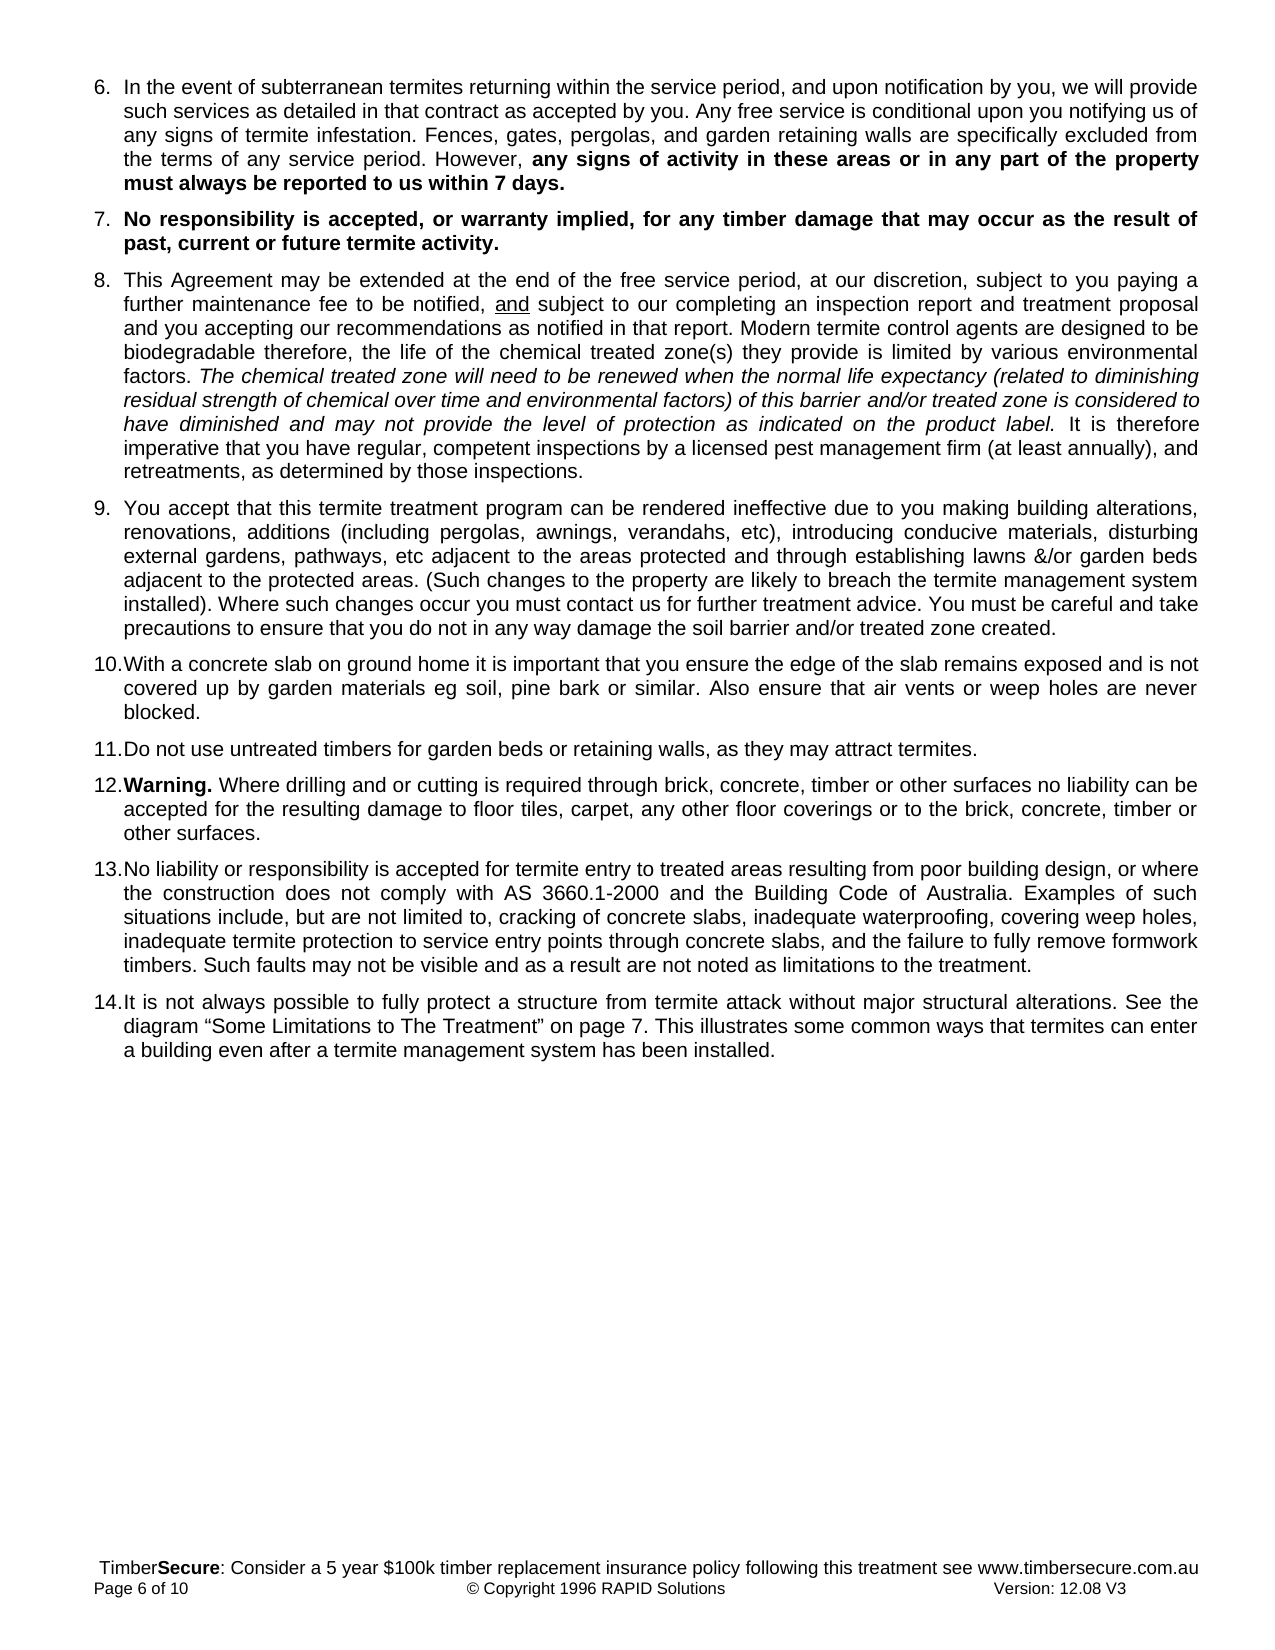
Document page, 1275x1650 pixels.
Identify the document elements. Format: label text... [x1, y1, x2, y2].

list No responsibility is accepted, or warranty implied, for any timber damage that may occur as the result of past, current or future termite activity. [94, 207, 1200, 255]
list You accept that this termite treatment program can be rendered ineffective due to you making building alterations, renovations, additions (including pergolas, awnings, verandahs, etc), introducing conducive materials, disturbing external gardens, pathways, etc adjacent to the areas protected and through establishing lawns &/or garden beds adjacent to the protected areas. (Such changes to the property are likely to breach the termite management system installed). Where such changes occur you must contact us for further treatment advice. You must be careful and take precautions to ensure that you do not in any way damage the soil barrier and/or treated zone created. [94, 496, 1200, 639]
list No liability or responsibility is accepted for termite entry to treated areas resulting from poor building design, or where the construction does not comply with AS 3660.1-2000 and the Building Code of Australia. Examples of such situations include, but are not limited to, cracking of concrete slabs, inadequate waterproofing, covering weep holes, inadequate termite protection to service entry points through concrete slabs, and the failure to fully remove formwork timbers. Such faults may not be visible and as a result are not noted as limitations to the treatment. [94, 857, 1200, 977]
list With a concrete slab on ground home it is important that you ensure the edge of the slab remains exposed and is not covered up by garden materials eg soil, pine bark or similar. Also ensure that air vents or weep holes are never blocked. [94, 652, 1200, 724]
list Warning. Where drilling and or cutting is required through brick, concrete, timber or other surfaces no liability can be accepted for the resulting damage to floor tiles, carpet, any other floor coverings or to the brick, concrete, timber or other surfaces. [94, 773, 1200, 845]
list It is not always possible to fully protect a structure from termite attack without major structural alterations. See the diagram “Some Limitations to The Treatment” on page 7. This illustrates some common ways that termites can enter a building even after a termite management system has been installed. [94, 989, 1200, 1061]
list This Agreement may be extended at the end of the free service period, at our discretion, subject to you paying a further maintenance fee to be notified, and subject to our completing an inspection report and treatment proposal and you accepting our recommendations as notified in that report. Modern termite control agents are designed to be biodegradable therefore, the life of the chemical treated zone(s) they provide is limited by various environmental factors. The chemical treated zone will need to be renewed when the normal life expectancy (related to diminishing residual strength of chemical over time and environmental factors) of this barrier and/or treated zone is considered to have diminished and may not provide the level of protection as indicated on the product label. It is therefore imperative that you have regular, competent inspections by a licensed pest management firm (at least annually), and retreatments, as determined by those inspections. [94, 268, 1200, 483]
list Do not use untreated timbers for garden beds or retaining walls, as they may attract termites. [94, 736, 1200, 760]
list In the event of subterranean termites returning within the service period, and upon notification by you, we will provide such services as detailed in that contract as accepted by you. Any free service is conditional upon you notifying us of any signs of termite infestation. Fences, gates, pergolas, and garden retaining walls are specifically excluded from the terms of any service period. However, any signs of activity in these areas or in any part of the property must always be reported to us within 7 days. [94, 75, 1200, 195]
